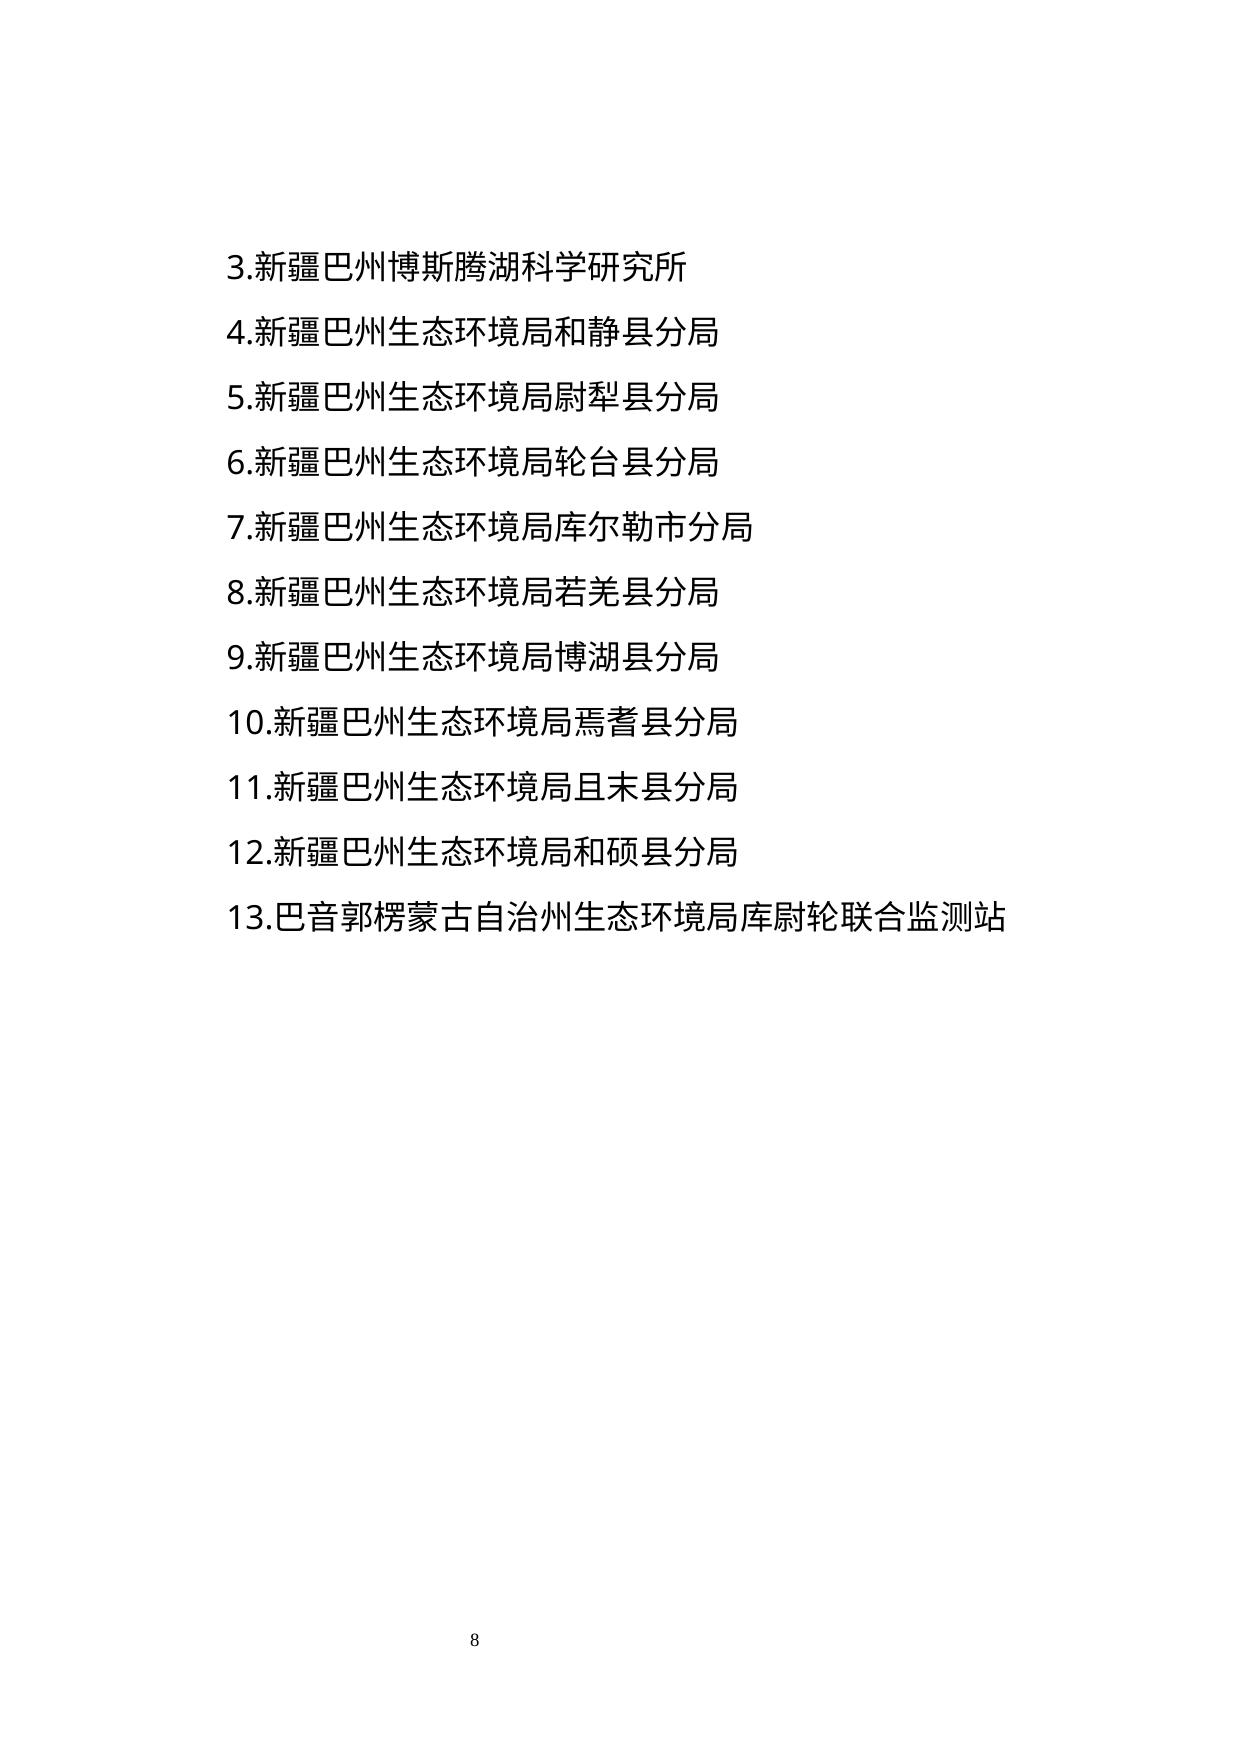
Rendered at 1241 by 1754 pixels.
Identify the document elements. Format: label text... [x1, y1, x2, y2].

text 4.新疆巴州生态环境局和静县分局 [159, 298, 1081, 363]
text 13.巴音郭楞蒙古自治州生态环境局库尉轮联合监测站 [159, 883, 1081, 948]
text 11.新疆巴州生态环境局且末县分局 [159, 753, 1081, 818]
text 8.新疆巴州生态环境局若羌县分局 [159, 558, 1081, 623]
text 12.新疆巴州生态环境局和硕县分局 [159, 818, 1081, 883]
text 10.新疆巴州生态环境局焉耆县分局 [159, 688, 1081, 753]
text 5.新疆巴州生态环境局尉犁县分局 [159, 363, 1081, 428]
text 6.新疆巴州生态环境局轮台县分局 [159, 428, 1081, 493]
text 7.新疆巴州生态环境局库尔勒市分局 [159, 493, 1081, 558]
text 9.新疆巴州生态环境局博湖县分局 [159, 623, 1081, 688]
text 3.新疆巴州博斯腾湖科学研究所 [159, 233, 1081, 298]
